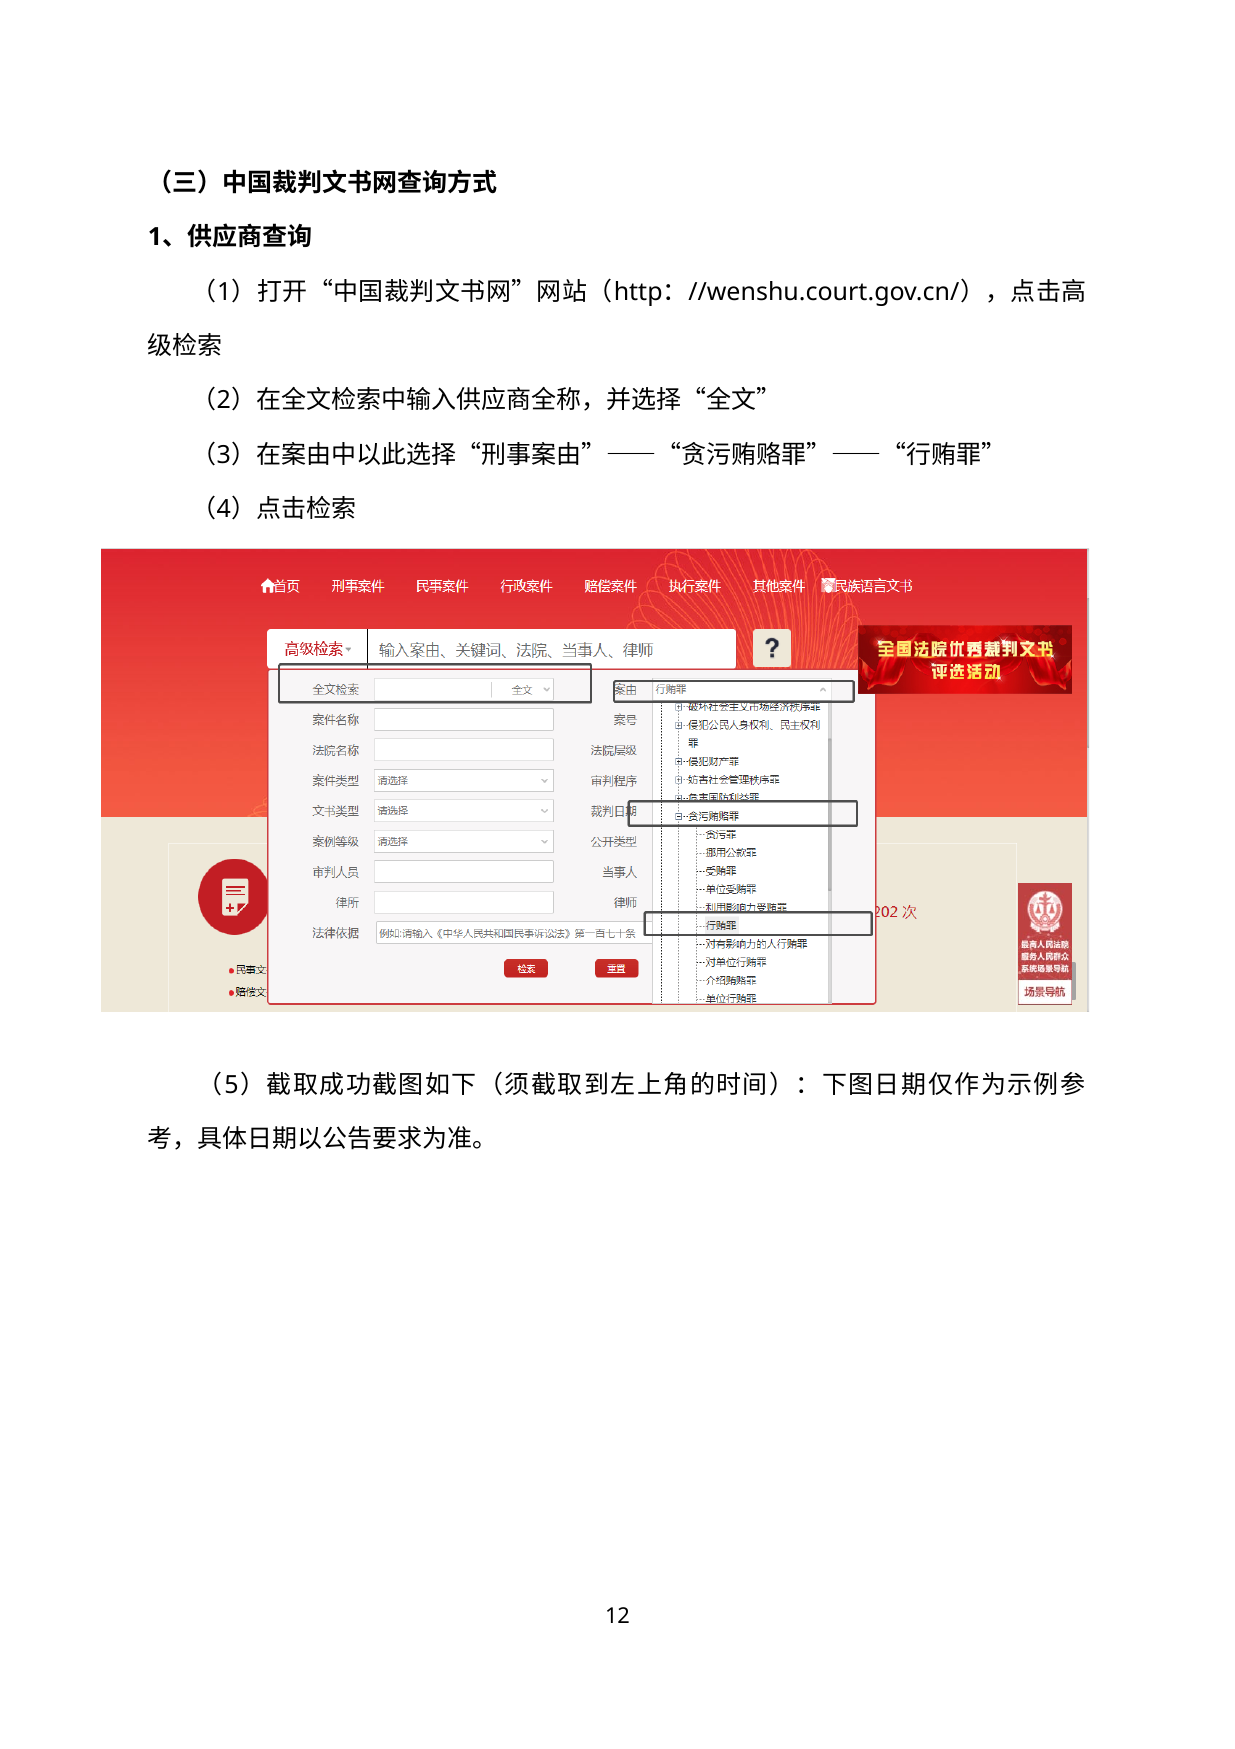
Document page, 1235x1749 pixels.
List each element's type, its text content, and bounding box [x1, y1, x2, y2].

text （4）点击检索 [148, 489, 1087, 525]
text （三）中国裁判文书网查询方式 [148, 162, 1087, 199]
text （2）在全文检索中输入供应商全称，并选择“全文” [148, 380, 1087, 416]
picture [101, 548, 1090, 1012]
text （1）打开“中国裁判文书网”网站（http：//wenshu.court.gov.cn/），点击高级检索 [148, 271, 1087, 362]
text （3）在案由中以此选择“刑事案由”——“贪污贿赂罪”——“行贿罪” [148, 434, 1087, 471]
text （5）截取成功截图如下（须截取到左上角的时间）：下图日期仅作为示例参考，具体日期以公告要求为准。 [148, 1012, 1087, 1155]
text 1、供应商查询 [148, 217, 1087, 253]
